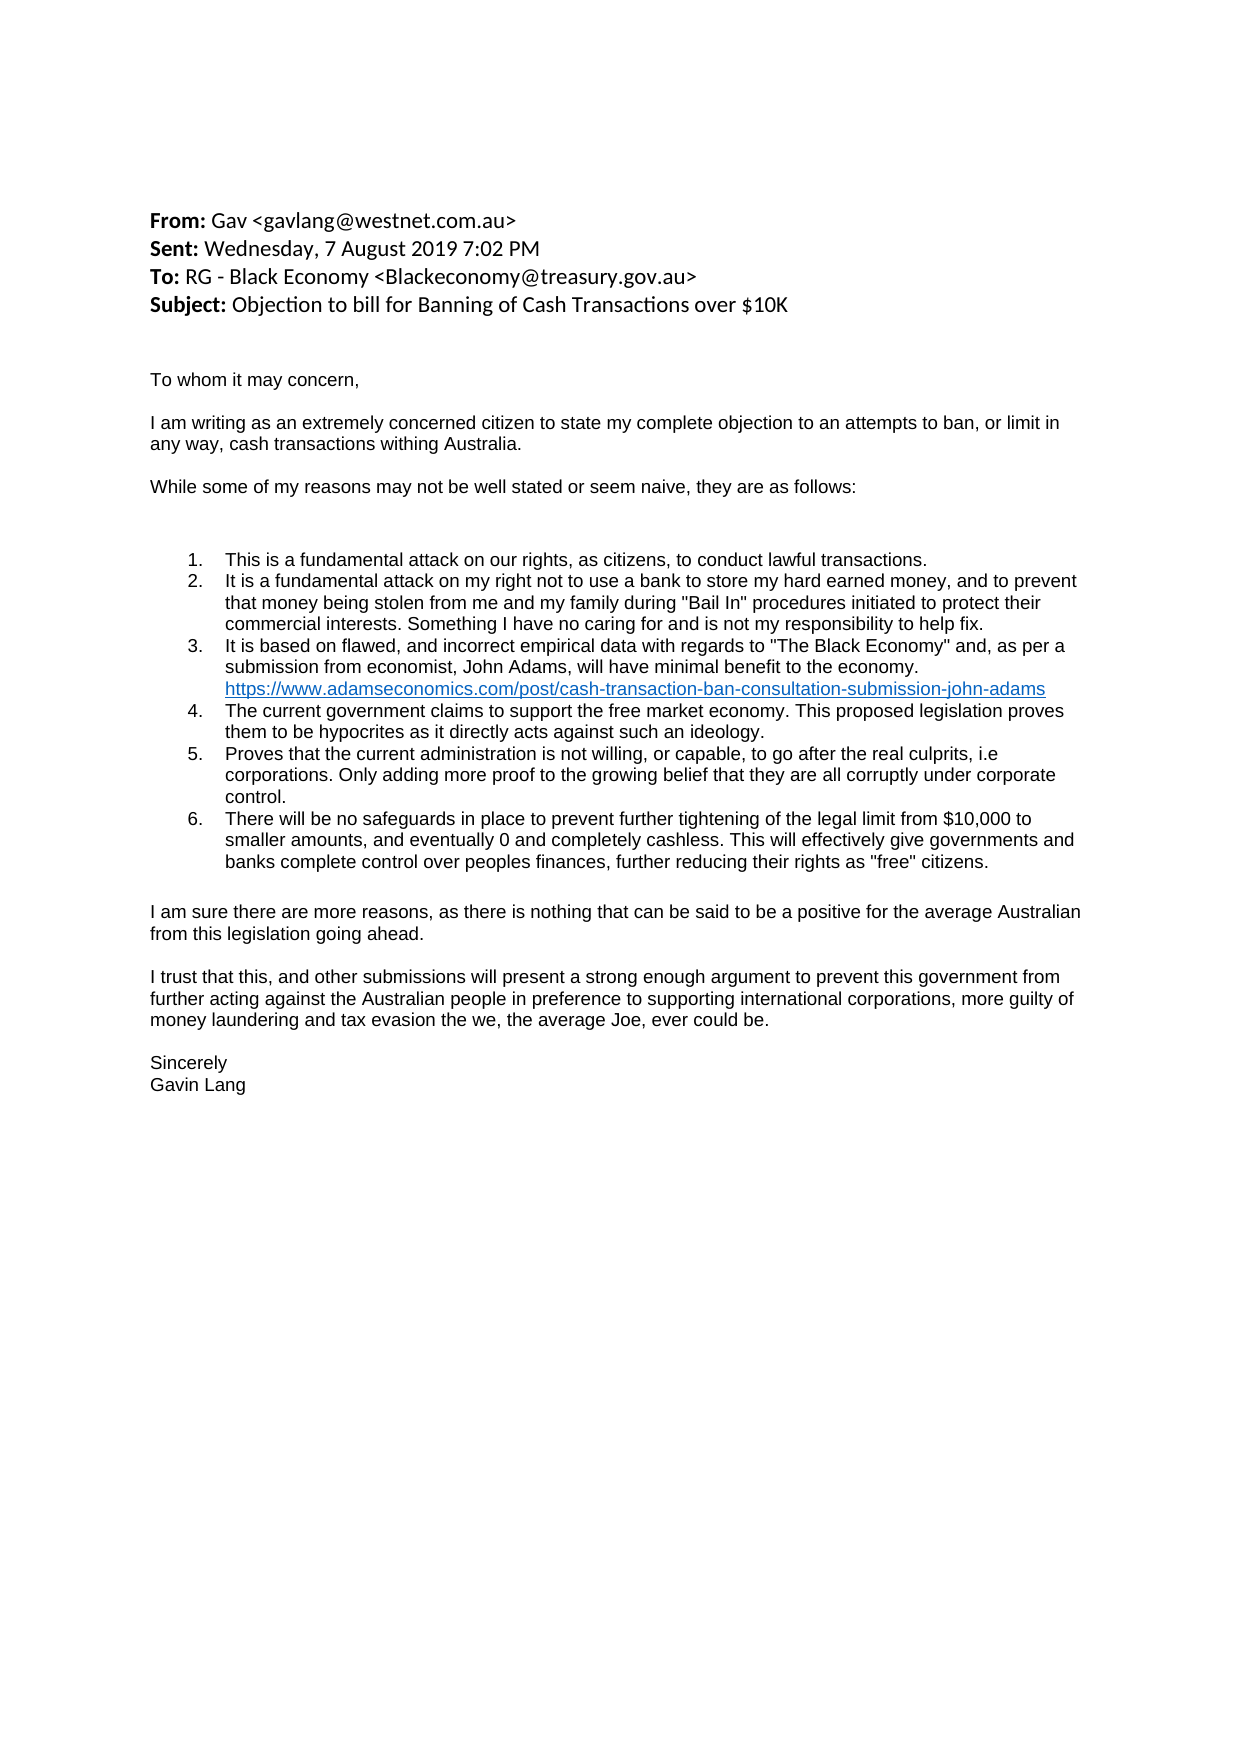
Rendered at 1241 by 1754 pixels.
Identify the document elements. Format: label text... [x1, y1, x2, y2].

list It is based on flawed, and incorrect empirical data with regards to "The Black Economy" and, as per a submission from economist, John Adams, will have minimal benefit to the economy. https://www.adamseconomics.com/post/cash-transaction-ban-consultation-submission-john-adams [187, 635, 1090, 699]
text To whom it may concern, [150, 368, 1090, 390]
text Sincerely [150, 1052, 1090, 1074]
text I trust that this, and other submissions will present a strong enough argument to prevent this government from further acting against the Australian people in preference to supporting international corporations, more guilty of money laundering and tax evasion the we, the average Joe, ever could be. [150, 966, 1090, 1031]
text Gavin Lang [150, 1074, 1090, 1095]
text I am sure there are more reasons, as there is nothing that can be said to be a positive for the average Australian from this legislation going ahead. [150, 901, 1090, 944]
text I am writing as an extremely concerned citizen to state my complete objection to an attempts to ban, or limit in any way, cash transactions withing Australia. [150, 412, 1090, 455]
list Proves that the current administration is not willing, or capable, to go after the real culprits, i.e corporations. Only adding more proof to the growing belief that they are all corruptly under corporate control. [187, 743, 1090, 807]
list There will be no safeguards in place to prevent further tightening of the legal limit from $10,000 to smaller amounts, and eventually 0 and completely cashless. This will effectively give governments and banks complete control over peoples finances, further reducing their rights as "free" citizens. [187, 807, 1090, 872]
text From: Gav <gavlang@westnet.com.au> Sent: Wednesday, 7 August 2019 7:02 PM To: RG - Black Economy <Blackeconomy@treasury.gov.au> Subject: Objection to bill for Banning of Cash Transactions over $10K [150, 206, 1090, 318]
text While some of my reasons may not be well stated or seem naive, they are as follows: [150, 476, 1090, 498]
list This is a fundamental attack on our rights, as citizens, to conduct lawful transactions. [187, 548, 1090, 570]
list The current government claims to support the free market economy. This proposed legislation proves them to be hypocrites as it directly acts against such an ideology. [187, 699, 1090, 743]
list It is a fundamental attack on my right not to use a bank to store my hard earned money, and to prevent that money being stolen from me and my family during "Bail In" procedures initiated to protect their commercial interests. Something I have no caring for and is not my responsibility to help fix. [187, 570, 1090, 635]
